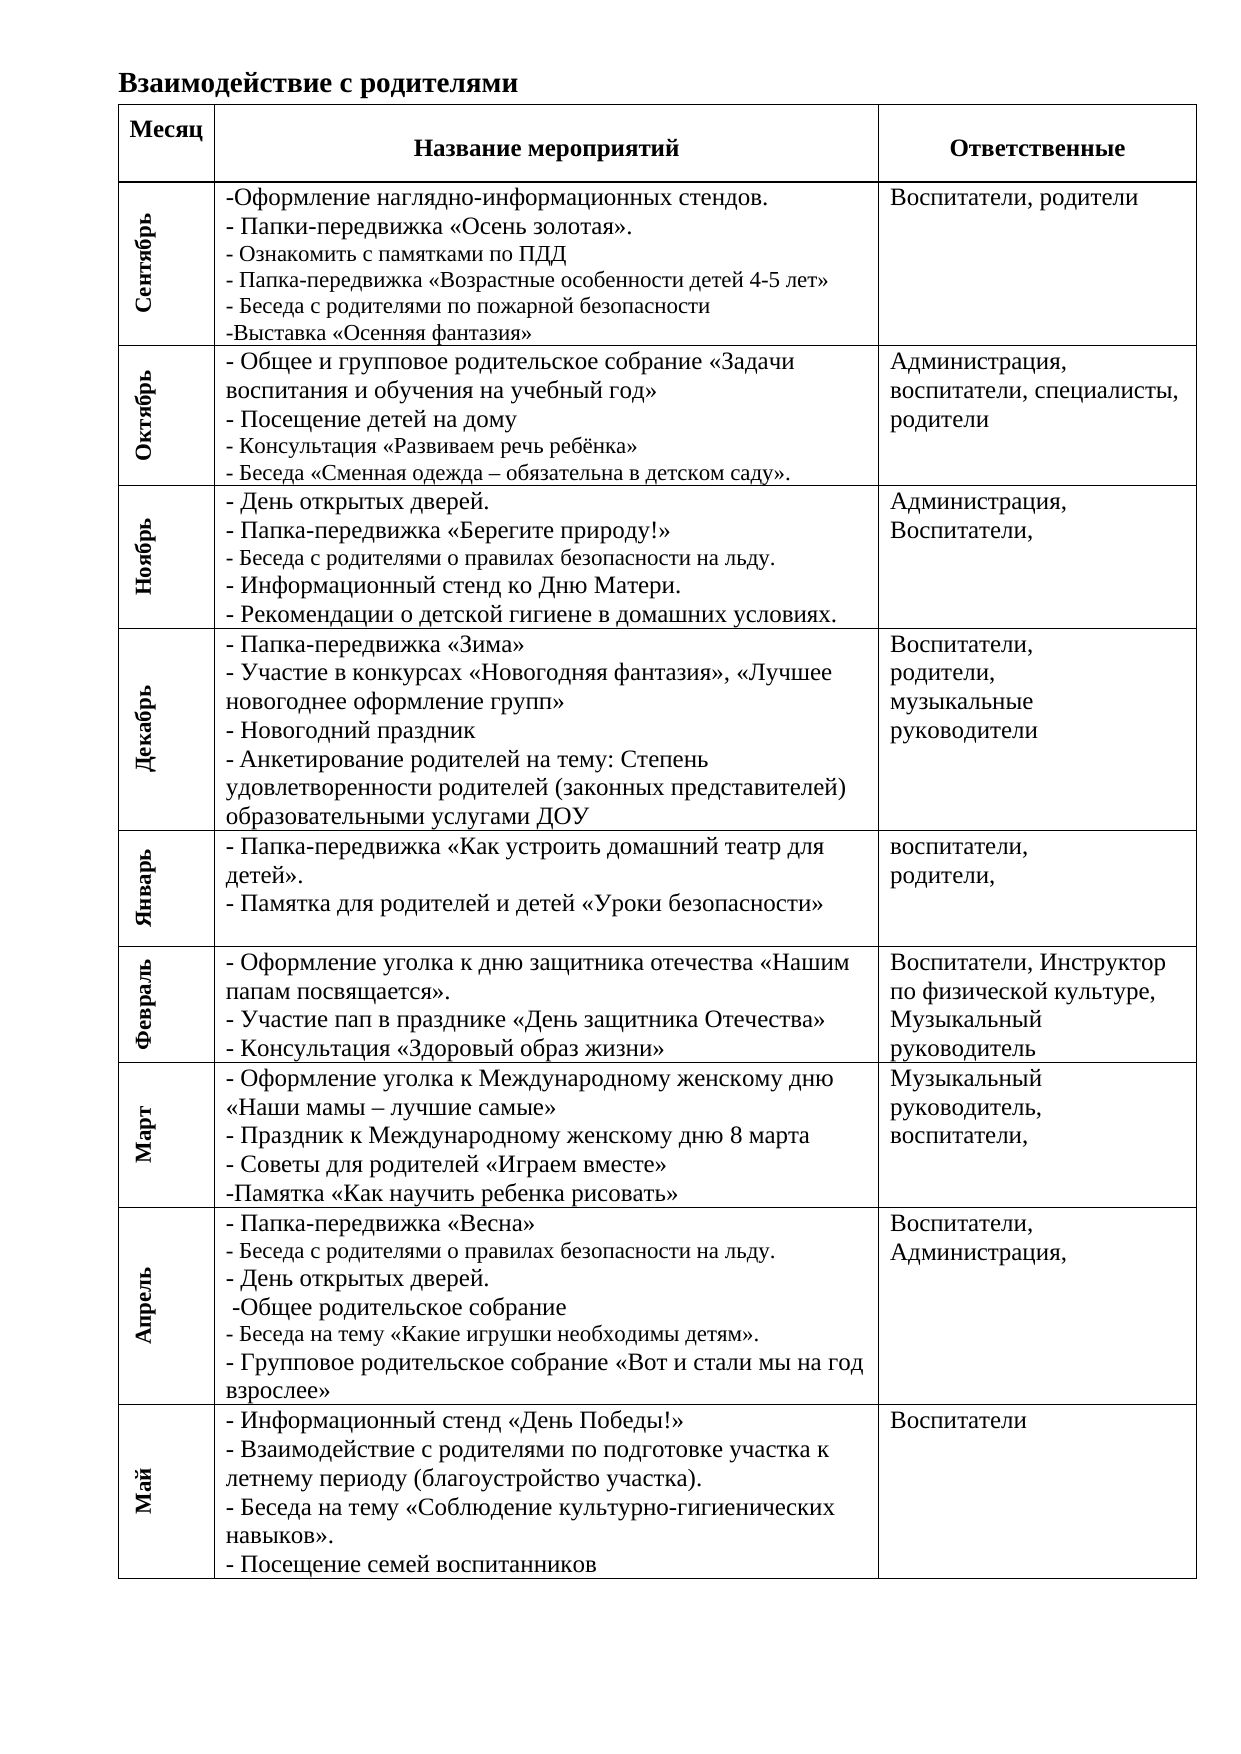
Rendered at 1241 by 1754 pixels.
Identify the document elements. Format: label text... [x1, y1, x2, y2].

table_cell - Оформление уголка к Международному женскому дню «Наши мамы – лучшие самые» - Праздник к Международному женскому дню 8 марта - Советы для родителей «Играем вместе» -Памятка «Как научить ребенка рисовать» [215, 1063, 878, 1207]
table_cell Воспитатели, Инструктор по физической культуре, Музыкальный руководитель [879, 947, 1196, 1062]
table_cell - Информационный стенд «День Победы!» - Взаимодействие с родителями по подготовке участка к летнему периоду (благоустройство участка). - Беседа на тему «Соблюдение культурно-гигиенических навыков». - Посещение семей воспитанников [215, 1405, 878, 1578]
table_cell Музыкальный руководитель, воспитатели, [879, 1063, 1196, 1207]
table_cell Воспитатели [879, 1405, 1196, 1578]
table_cell Администрация, воспитатели, специалисты, родители [879, 346, 1196, 485]
table_cell - Общее и групповое родительское собрание «Задачи воспитания и обучения на учебный год» - Посещение детей на дому - Консультация «Развиваем речь ребёнка» - Беседа «Сменная одежда – обязательна в детском саду». [215, 346, 878, 485]
subtitle Взаимодействие с родителями [118, 65, 1181, 99]
table_cell - Папка-передвижка «Как устроить домашний театр для детей». - Памятка для родителей и детей «Уроки безопасности» [215, 831, 878, 946]
table_cell - Оформление уголка к дню защитника отечества «Нашим папам посвящается». - Участие пап в празднике «День защитника Отечества» - Консультация «Здоровый образ жизни» [215, 947, 878, 1062]
table_cell Декабрь [119, 629, 214, 830]
table_cell Октябрь [119, 346, 214, 485]
table_cell Февраль [119, 947, 214, 1062]
table_cell Воспитатели, родители, музыкальные руководители [879, 629, 1196, 830]
table_cell Воспитатели, Администрация, [879, 1208, 1196, 1404]
table_header Название мероприятий [215, 105, 878, 181]
table_cell - Папка-передвижка «Весна» - Беседа с родителями о правилах безопасности на льду. - День открытых дверей. -Общее родительское собрание - Беседа на тему «Какие игрушки необходимы детям». - Групповое родительское собрание «Вот и стали мы на год взрослее» [215, 1208, 878, 1404]
table_cell Администрация, Воспитатели, [879, 486, 1196, 628]
table_cell Март [119, 1063, 214, 1207]
table_cell -Оформление наглядно-информационных стендов. - Папки-передвижка «Осень золотая». - Ознакомить с памятками по ПДД - Папка-передвижка «Возрастные особенности детей 4-5 лет» - Беседа с родителями по пожарной безопасности -Выставка «Осенняя фантазия» [215, 183, 878, 345]
table_cell воспитатели, родители, [879, 831, 1196, 946]
table_header Месяц [119, 105, 214, 181]
table_cell Ноябрь [119, 486, 214, 628]
table_cell Май [119, 1405, 214, 1578]
table_cell Воспитатели, родители [879, 183, 1196, 345]
table_cell Январь [119, 831, 214, 946]
table_header Ответственные [879, 105, 1196, 181]
table_cell Апрель [119, 1208, 214, 1404]
table_cell - День открытых дверей. - Папка-передвижка «Берегите природу!» - Беседа с родителями о правилах безопасности на льду. - Информационный стенд ко Дню Матери. - Рекомендации о детской гигиене в домашних условиях. [215, 486, 878, 628]
table_cell Сентябрь [119, 183, 214, 345]
table_cell - Папка-передвижка «Зима» - Участие в конкурсах «Новогодняя фантазия», «Лучшее новогоднее оформление групп» - Новогодний праздник - Анкетирование родителей на тему: Степень удовлетворенности родителей (законных представителей) образовательными услугами ДОУ [215, 629, 878, 830]
